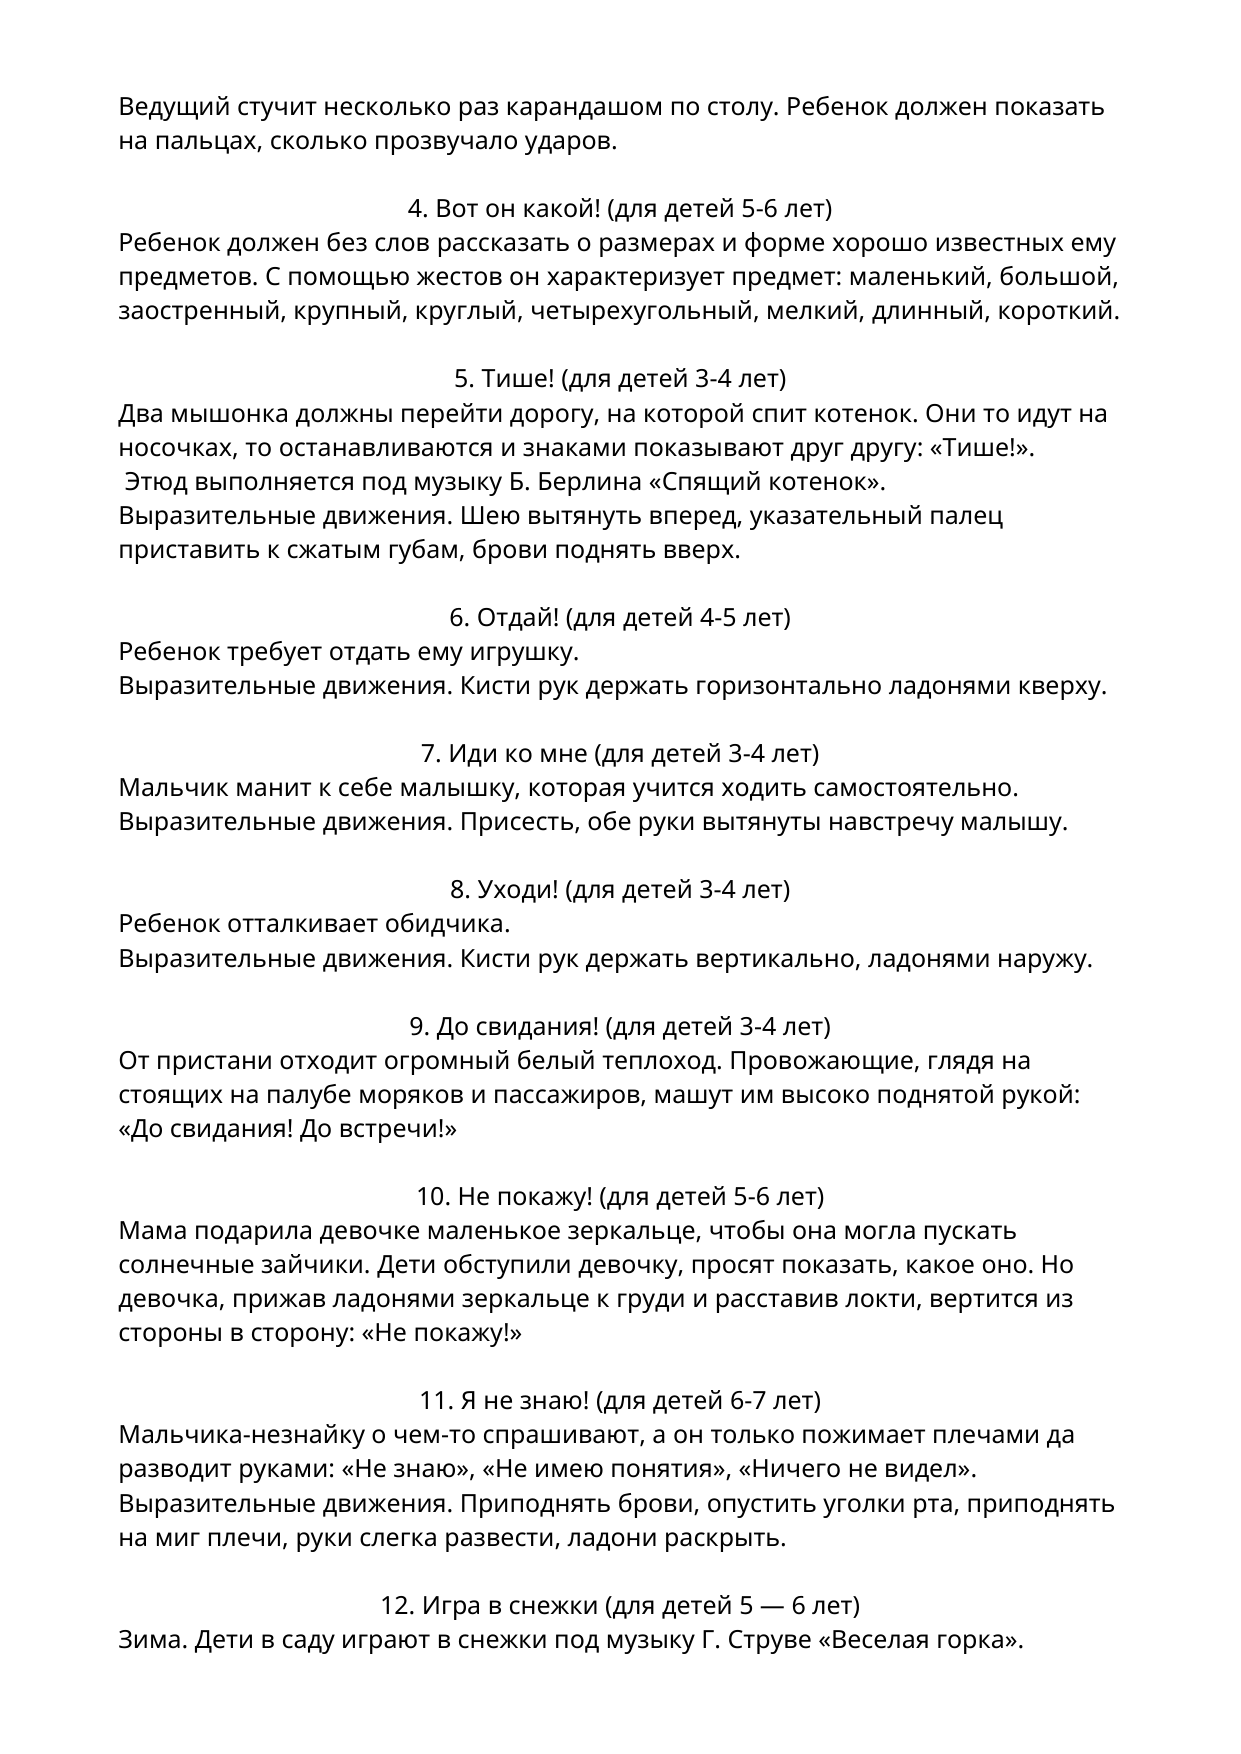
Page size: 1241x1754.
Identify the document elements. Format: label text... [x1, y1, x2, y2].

text Два мышонка должны перейти дорогу, на которой спит котенок. Они то идут на носочках, то останавливаются и знаками показывают друг другу: «Тише!». [118, 395, 1122, 463]
text Выразительные движения. Присесть, обе руки вытянуты навстречу малышу. [118, 804, 1122, 838]
text Ребенок должен без слов рассказать о размерах и форме хорошо известных ему предметов. С помощью жестов он характеризует предмет: маленький, большой, заостренный, крупный, круглый, четырехугольный, мелкий, длинный, короткий. [118, 225, 1122, 327]
text 12. Игра в снежки (для детей 5 — 6 лет) [118, 1587, 1122, 1621]
text 9. До свидания! (для детей 3-4 лет) [118, 1008, 1122, 1042]
text Ребенок требует отдать ему игрушку. [118, 634, 1122, 668]
text Мальчика-незнайку о чем-то спрашивают, а он только пожимает плечами да разводит руками: «Не знаю», «Не имею понятия», «Ничего не видел». [118, 1417, 1122, 1485]
text Выразительные движения. Кисти рук держать вертикально, ладонями наружу. [118, 940, 1122, 974]
text 7. Иди ко мне (для детей 3-4 лет) [118, 736, 1122, 770]
text Выразительные движения. Шею вытянуть вперед, указательный палец приставить к сжатым губам, брови поднять вверх. [118, 497, 1122, 566]
text Выразительные движения. Кисти рук держать горизонтально ладонями кверху. [118, 668, 1122, 702]
text 4. Вот он какой! (для детей 5-6 лет) [118, 191, 1122, 225]
text 5. Тише! (для детей 3-4 лет) [118, 361, 1122, 395]
text Зима. Дети в саду играют в снежки под музыку Г. Струве «Веселая горка». [118, 1621, 1122, 1656]
text Выразительные движения. Приподнять брови, опустить уголки рта, приподнять на миг плечи, руки слегка развести, ладони раскрыть. [118, 1485, 1122, 1553]
text От пристани отходит огромный белый теплоход. Провожающие, глядя на стоящих на палубе моряков и пассажиров, машут им высоко поднятой рукой: «До свидания! До встречи!» [118, 1042, 1122, 1144]
text Мальчик манит к себе малышку, которая учится ходить самостоятельно. [118, 770, 1122, 804]
text 8. Уходи! (для детей 3-4 лет) [118, 872, 1122, 906]
text 10. Не покажу! (для детей 5-6 лет) [118, 1179, 1122, 1213]
text Ведущий стучит несколько раз карандашом по столу. Ребенок должен показать на пальцах, сколько прозвучало ударов. [118, 89, 1122, 157]
text Этюд выполняется под музыку Б. Берлина «Спящий котенок». [118, 463, 1122, 497]
text 11. Я не знаю! (для детей 6-7 лет) [118, 1383, 1122, 1417]
text Ребенок отталкивает обидчика. [118, 906, 1122, 940]
text 6. Отдай! (для детей 4-5 лет) [118, 599, 1122, 634]
text Мама подарила девочке маленькое зеркальце, чтобы она могла пускать солнечные зайчики. Дети обступили девочку, просят показать, какое оно. Но девочка, прижав ладонями зеркальце к груди и расставив локти, вертится из стороны в сторону: «Не покажу!» [118, 1213, 1122, 1349]
